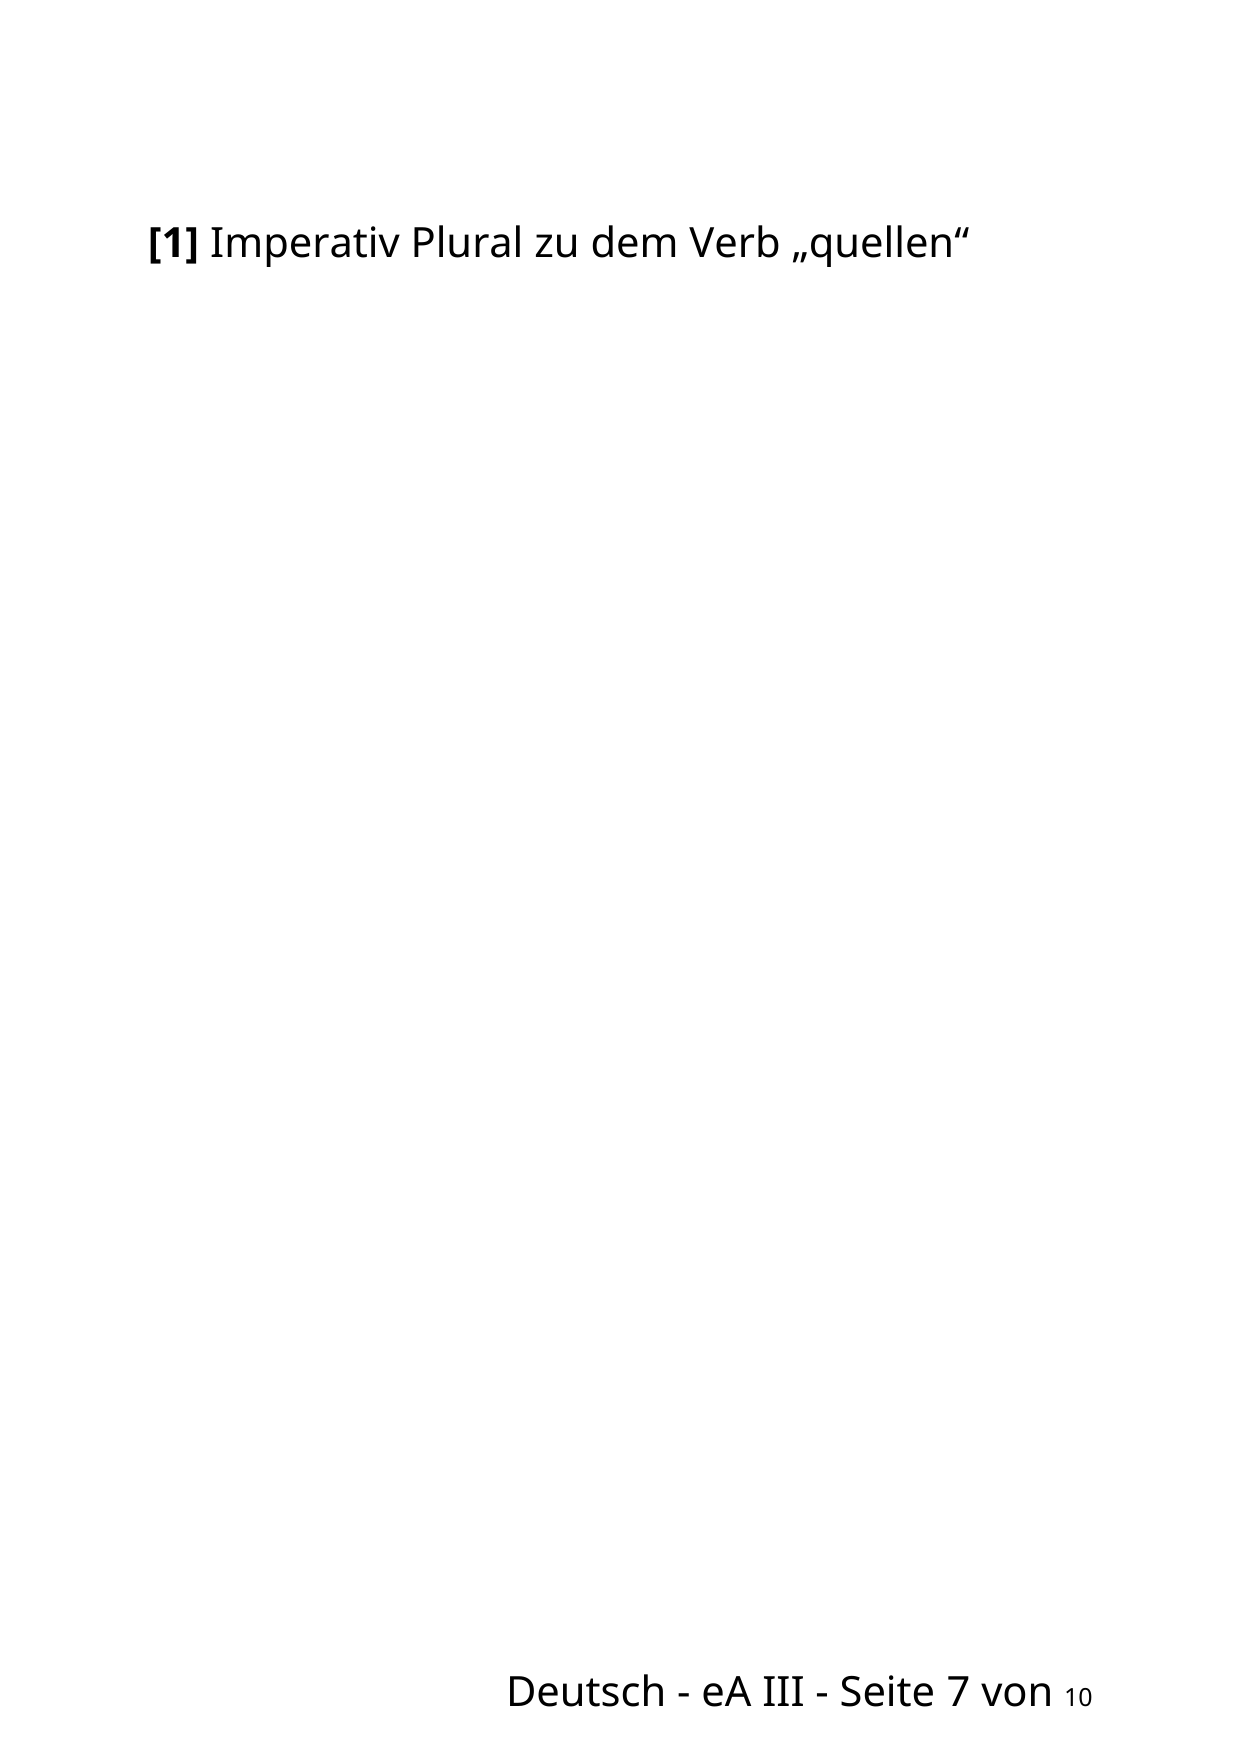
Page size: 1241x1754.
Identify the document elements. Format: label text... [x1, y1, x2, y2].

text [1] Imperativ Plural zu dem Verb „quellen“ [148, 213, 1092, 270]
